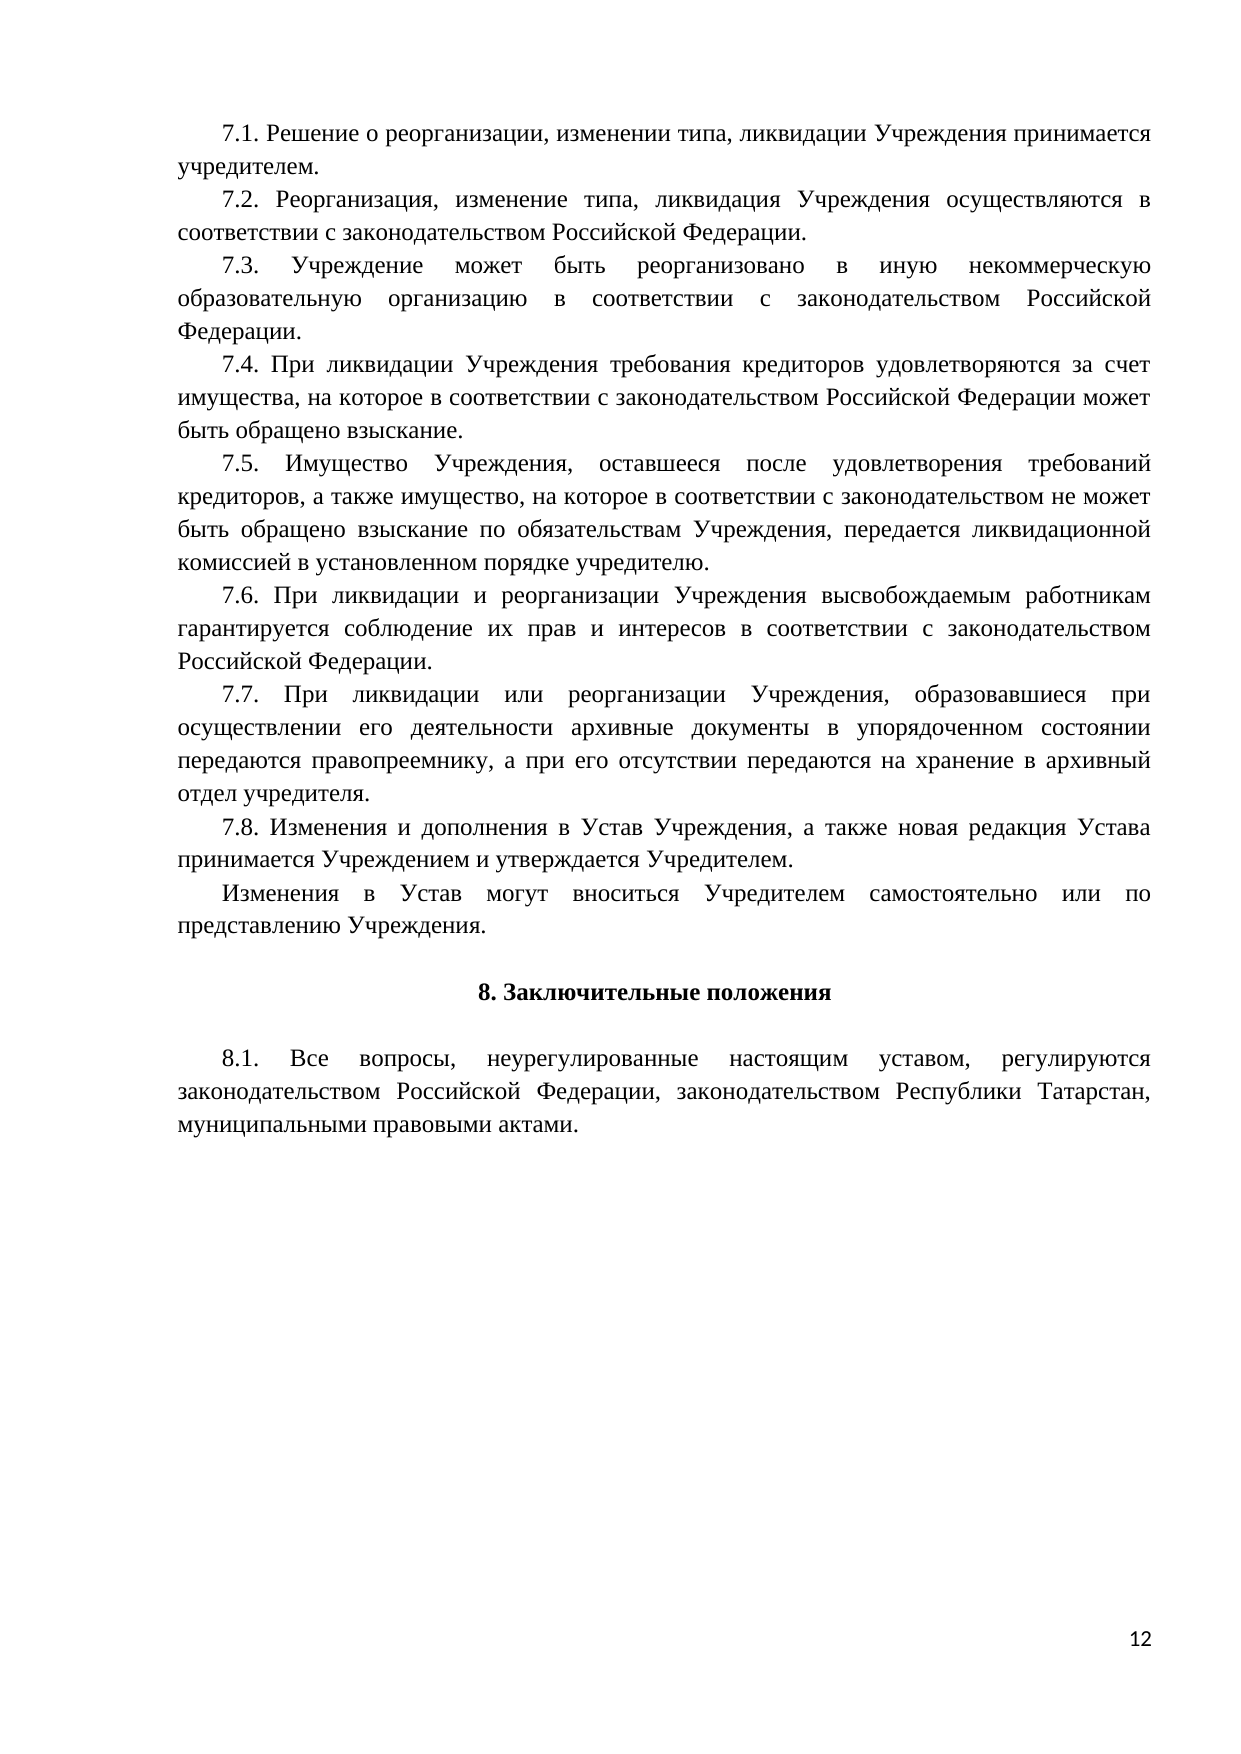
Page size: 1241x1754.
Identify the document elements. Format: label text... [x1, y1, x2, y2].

text 7.3. Учреждение может быть реорганизовано в иную некоммерческую образовательную организацию в соответствии с законодательством Российской Федерации. [177, 250, 1152, 345]
text 8.1. Все вопросы, неурегулированные настоящим уставом, регулируются законодательством Российской Федерации, законодательством Республики Татарстан, муниципальными правовыми актами. [177, 1043, 1152, 1137]
text Изменения в Устав могут вноситься Учредителем самостоятельно или по представлению Учреждения. [177, 878, 1152, 939]
text 8. Заключительные положения [177, 977, 1152, 1005]
text 7.5. Имущество Учреждения, оставшееся после удовлетворения требований кредиторов, а также имущество, на которое в соответствии с законодательством не может быть обращено взыскание по обязательствам Учреждения, передается ликвидационной комиссией в установленном порядке учредителю. [177, 448, 1152, 576]
text 7.7. При ликвидации или реорганизации Учреждения, образовавшиеся при осуществлении его деятельности архивные документы в упорядоченном состоянии передаются правопреемнику, а при его отсутствии передаются на хранение в архивный отдел учредителя. [177, 679, 1152, 807]
text 7.2. Реорганизация, изменение типа, ликвидация Учреждения осуществляются в соответствии с законодательством Российской Федерации. [177, 184, 1152, 246]
text 7.8. Изменения и дополнения в Устав Учреждения, а также новая редакция Устава принимается Учреждением и утверждается Учредителем. [177, 812, 1152, 873]
text 7.6. При ликвидации и реорганизации Учреждения высвобождаемым работникам гарантируется соблюдение их прав и интересов в соответствии с законодательством Российской Федерации. [177, 580, 1152, 675]
text 7.1. Решение о реорганизации, изменении типа, ликвидации Учреждения принимается учредителем. [177, 118, 1152, 180]
text 7.4. При ликвидации Учреждения требования кредиторов удовлетворяются за счет имущества, на которое в соответствии с законодательством Российской Федерации может быть обращено взыскание. [177, 349, 1152, 444]
